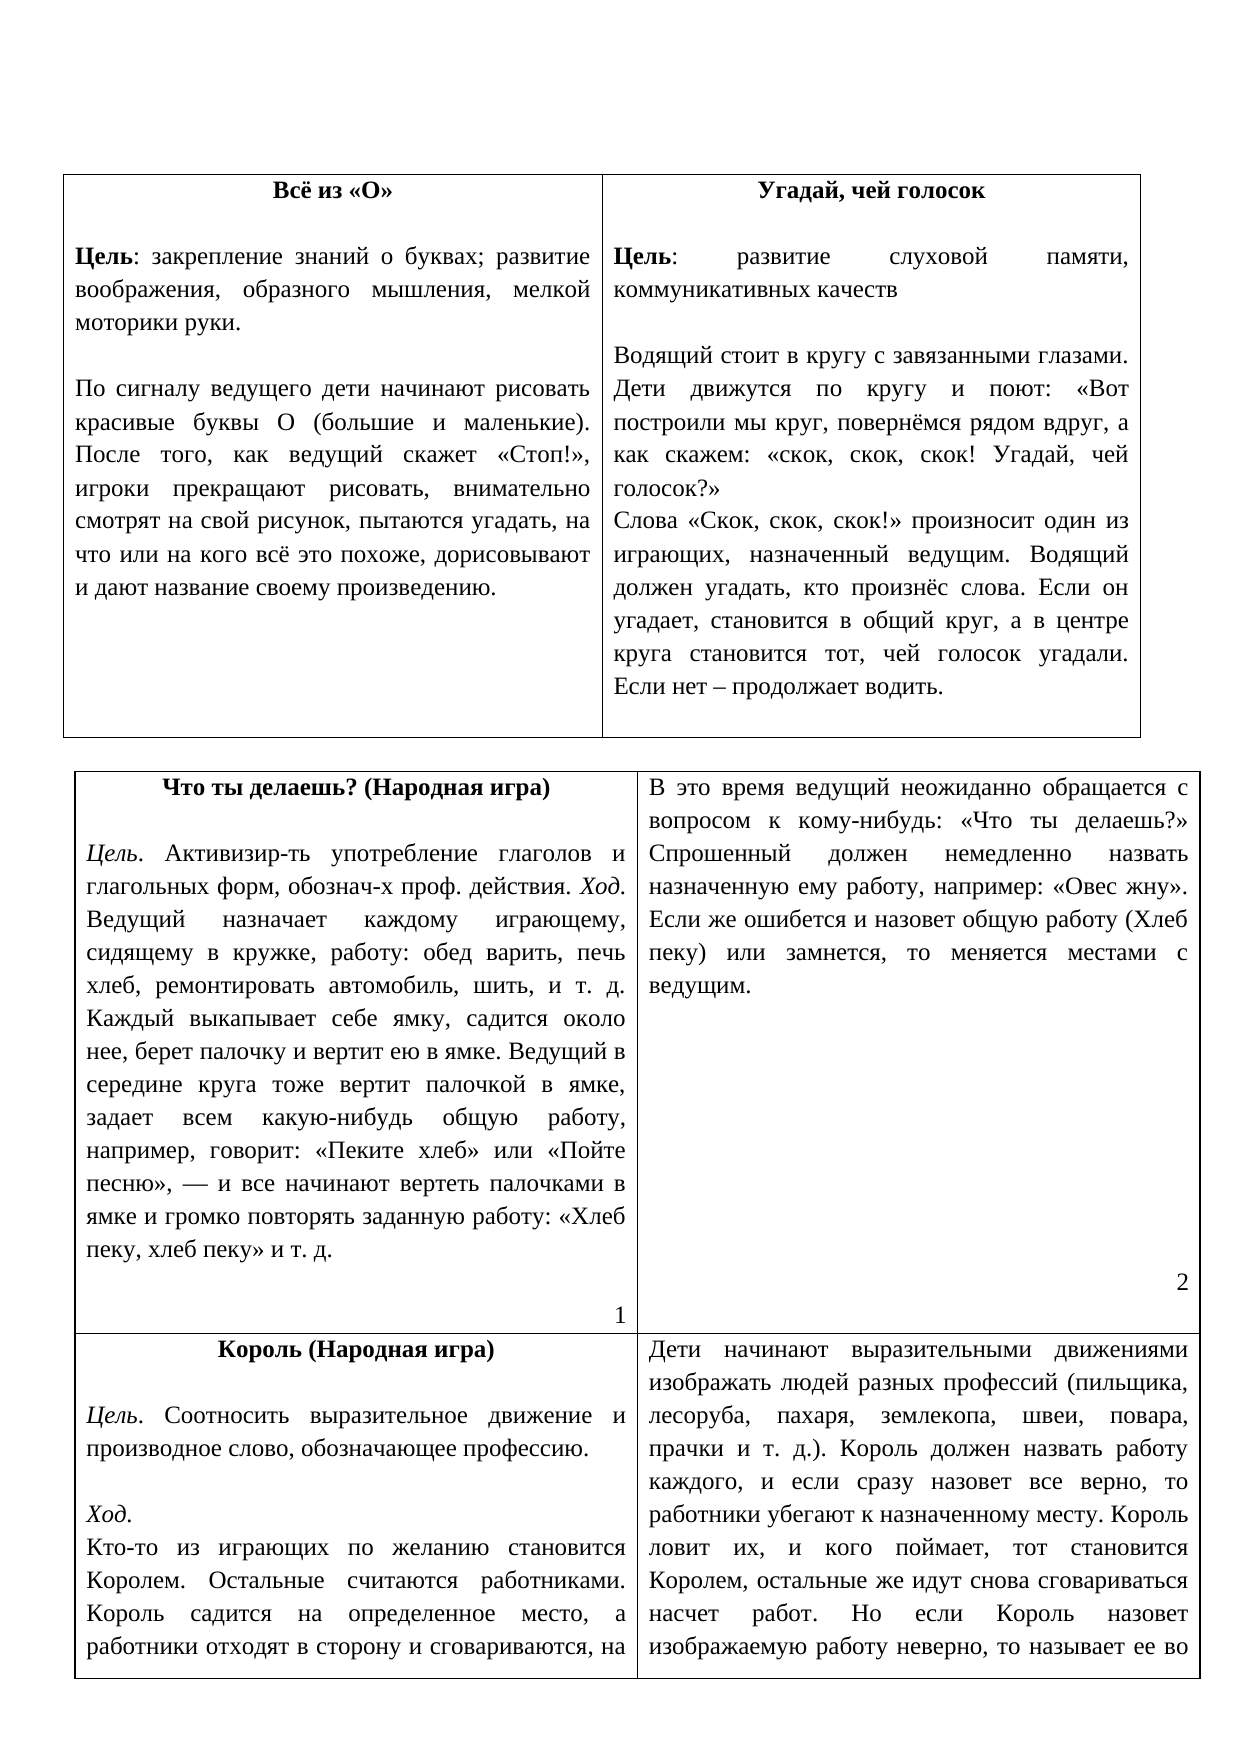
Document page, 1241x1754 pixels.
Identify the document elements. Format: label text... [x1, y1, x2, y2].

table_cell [76, 1334, 637, 1678]
table_header Что ты делаешь? (Народная игра) Цель. Активизир-ть употребление глаголов и глагольных форм, обознач-х проф. действия. Ход. Ведущий назначает каждому играющему, сидящему в кружке, работу: обед варить, печь хлеб, ремонтировать автомобиль, шить, и т. д. Каждый выкапывает себе ямку, садится около нее, берет палочку и вертит ею в ямке. Ведущий в середине круга тоже вертит палочкой в ямке, задает всем какую-нибудь общую работу, например, говорит: «Пеките хлеб» или «Пойте песню», — и все начинают вертеть палочками в ямке и громко повторять заданную работу: «Хлеб пеку, хлеб пеку» и т. д. 1 [76, 772, 637, 1333]
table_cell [638, 1334, 1199, 1678]
table_header В это время ведущий неожиданно обращается с вопросом к кому-нибудь: «Что ты делаешь?» Спрошенный должен немедленно назвать назначенную ему работу, например: «Овес жну». Если же ошибется и назовет общую работу (Хлеб пеку) или замнется, то меняется местами с ведущим. 2 [638, 772, 1199, 1333]
table_cell Угадай, чей голосок Цель: развитие слуховой памяти, коммуникативных качеств Водящий стоит в кругу с завязанными глазами. Дети движутся по кругу и поют: «Вот построили мы круг, повернёмся рядом вдруг, а как скажем: «скок, скок, скок! Угадай, чей голосок?» Слова «Скок, скок, скок!» произносит один из играющих, назначенный ведущим. Водящий должен угадать, кто произнёс слова. Если он угадает, становится в общий круг, а в центре круга становится тот, чей голосок угадали. Если нет – продолжает водить. [603, 175, 1140, 737]
table_cell Всё из «О» Цель: закрепление знаний о буквах; развитие воображения, образного мышления, мелкой моторики руки. По сигналу ведущего дети начинают рисовать красивые буквы О (большие и маленькие). После того, как ведущий скажет «Стоп!», игроки прекращают рисовать, внимательно смотрят на свой рисунок, пытаются угадать, на что или на кого всё это похоже, дорисовывают и дают название своему произведению. [64, 175, 602, 737]
